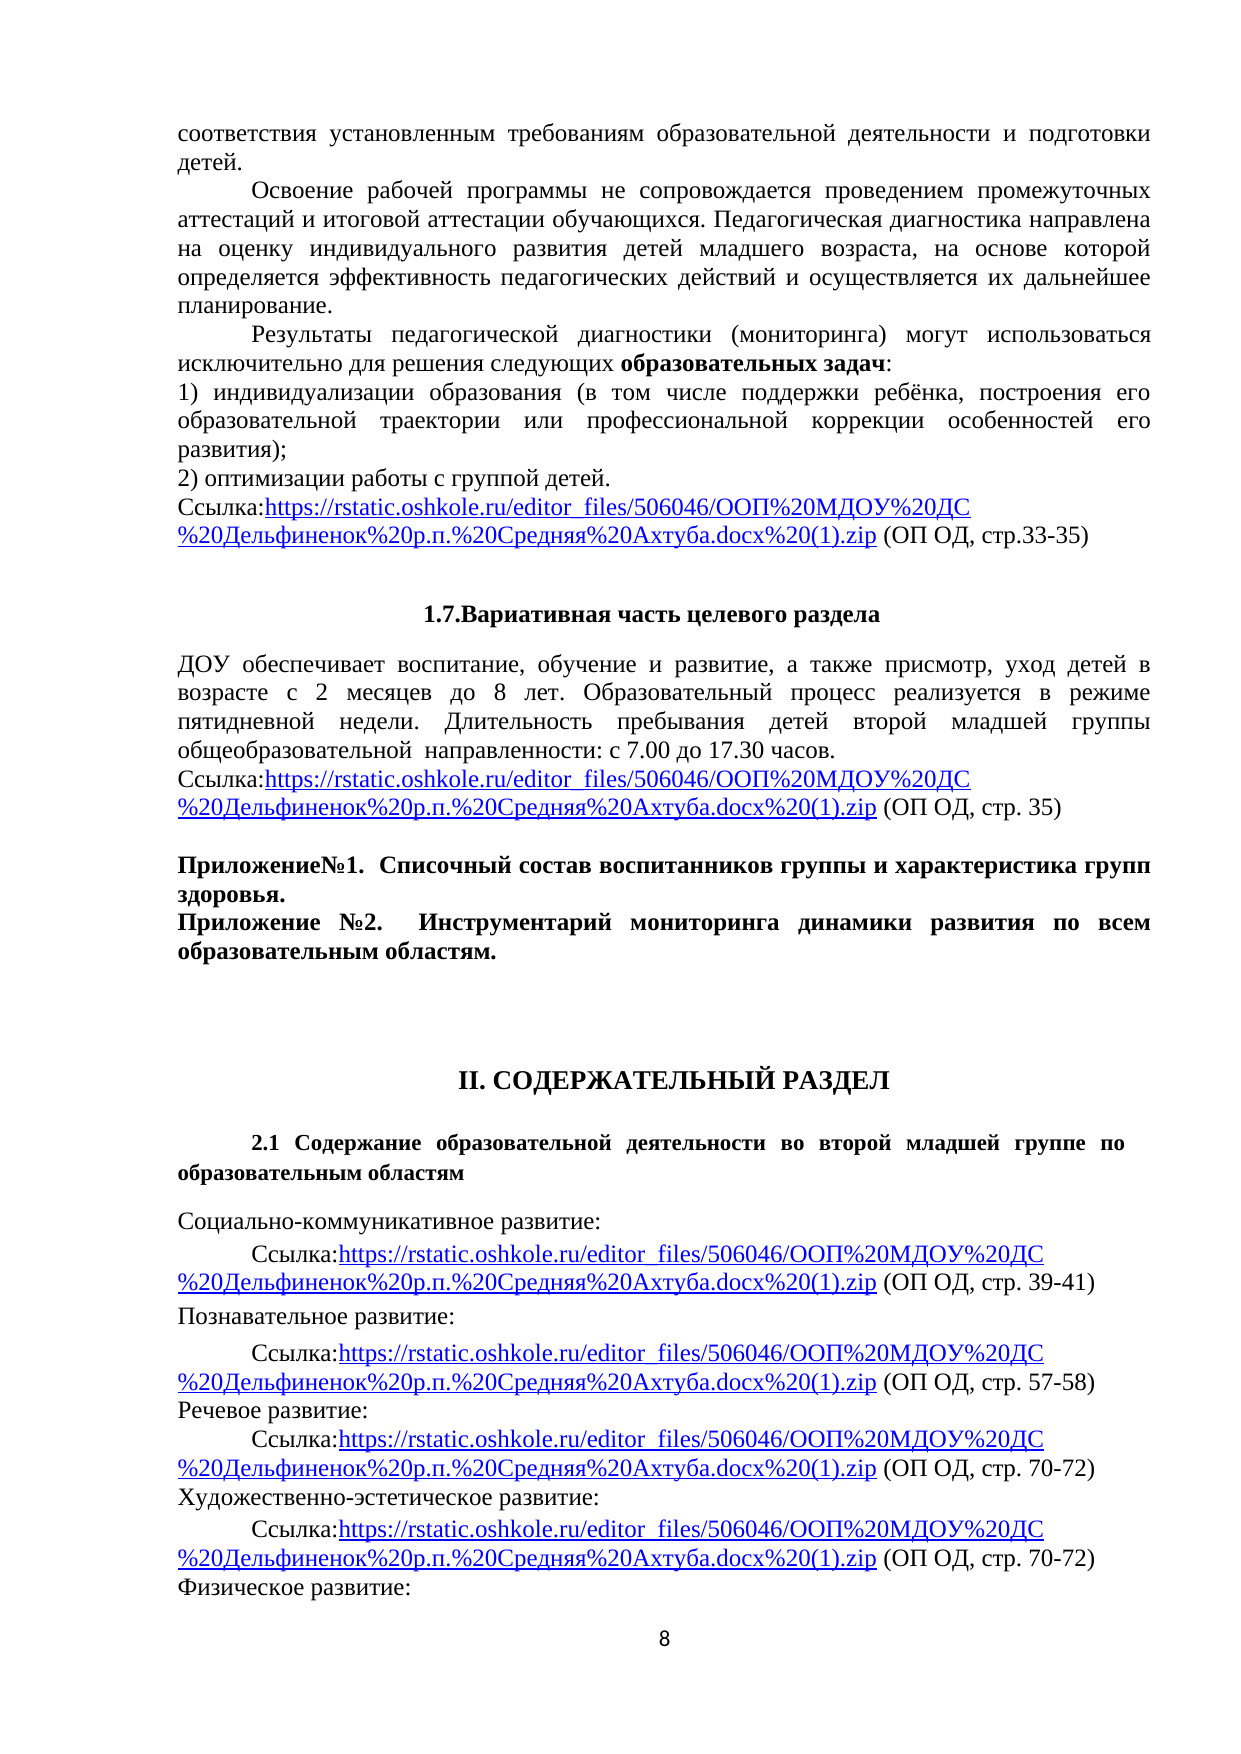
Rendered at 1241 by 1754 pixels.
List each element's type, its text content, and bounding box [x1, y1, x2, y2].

text Физическое развитие: [177, 1572, 1152, 1601]
text 2.1 Содержание образовательной деятельности во второй младшей группе по образовательным областям [177, 1129, 1126, 1185]
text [177, 118, 1152, 176]
text Ссылка:https://rstatic.oshkole.ru/editor_files/506046/ООП%20МДОУ%20ДС%20Дельфиненок%20р.п.%20Средняя%20Ахтуба.docx%20(1).zip (ОП ОД, стр.33-35) [877, 492, 1152, 549]
text 1.7.Вариативная часть целевого раздела [177, 599, 1126, 628]
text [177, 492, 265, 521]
text Ссылка:https://rstatic.oshkole.ru/editor_files/506046/ООП%20МДОУ%20ДС%20Дельфиненок%20р.п.%20Средняя%20Ахтуба.docx%20(1).zip (ОП ОД, стр. 35) [177, 764, 1152, 821]
text Ссылка:https://rstatic.oshkole.ru/editor_files/506046/ООП%20МДОУ%20ДС%20Дельфиненок%20р.п.%20Средняя%20Ахтуба.docx%20(1).zip (ОП ОД, стр. 57-58) [877, 1338, 1152, 1395]
text II. СОДЕРЖАТЕЛЬНЫЙ РАЗДЕЛ [458, 1064, 1152, 1096]
text Речевое развитие: [177, 1395, 1152, 1424]
text Социально-коммуникативное развитие: [177, 1206, 1152, 1234]
text Освоение рабочей программы не сопровождается проведением промежуточных аттестаций и итоговой аттестации обучающихся. Педагогическая диагностика направлена на оценку индивидуального развития детей младшего возраста, на основе которой определяется эффективность педагогических действий и осуществляется их дальнейшее планирование. [177, 176, 1152, 319]
text Результаты педагогической диагностики (мониторинга) могут использоваться исключительно для решения следующих образовательных задач: [177, 319, 1152, 377]
text Приложение№1. Списочный состав воспитанников группы и характеристика групп здоровья. [177, 850, 1152, 907]
text Ссылка:https://rstatic.oshkole.ru/editor_files/506046/ООП%20МДОУ%20ДС%20Дельфиненок%20р.п.%20Средняя%20Ахтуба.docx%20(1).zip (ОП ОД, стр. 39-41) [177, 1239, 1152, 1296]
text 1) индивидуализации образования (в том числе поддержки ребёнка, построения его образовательной траектории или профессиональной коррекции особенностей его развития); [177, 377, 1152, 463]
text 2) оптимизации работы с группой детей. [177, 463, 1152, 492]
text ДОУ обеспечивает воспитание, обучение и развитие, а также присмотр, уход детей в возрасте с 2 месяцев до 8 лет. Образовательный процесс реализуется в режиме пятидневной недели. Длительность пребывания детей второй младшей группы общеобразовательной направленности: с 7.00 до 17.30 часов. [177, 649, 1152, 764]
text Ссылка:https://rstatic.oshkole.ru/editor_files/506046/ООП%20МДОУ%20ДС%20Дельфиненок%20р.п.%20Средняя%20Ахтуба.docx%20(1).zip (ОП ОД, стр. 70-72) [877, 1424, 1152, 1482]
text Приложение №2. Инструментарий мониторинга динамики развития по всем образовательным областям. [177, 907, 1152, 965]
text Художественно-эстетическое развитие: [177, 1482, 1152, 1510]
text Ссылка:https://rstatic.oshkole.ru/editor_files/506046/ООП%20МДОУ%20ДС%20Дельфиненок%20р.п.%20Средняя%20Ахтуба.docx%20(1).zip (ОП ОД, стр. 70-72) [177, 1514, 1152, 1572]
text Познавательное развитие: [177, 1301, 1152, 1330]
